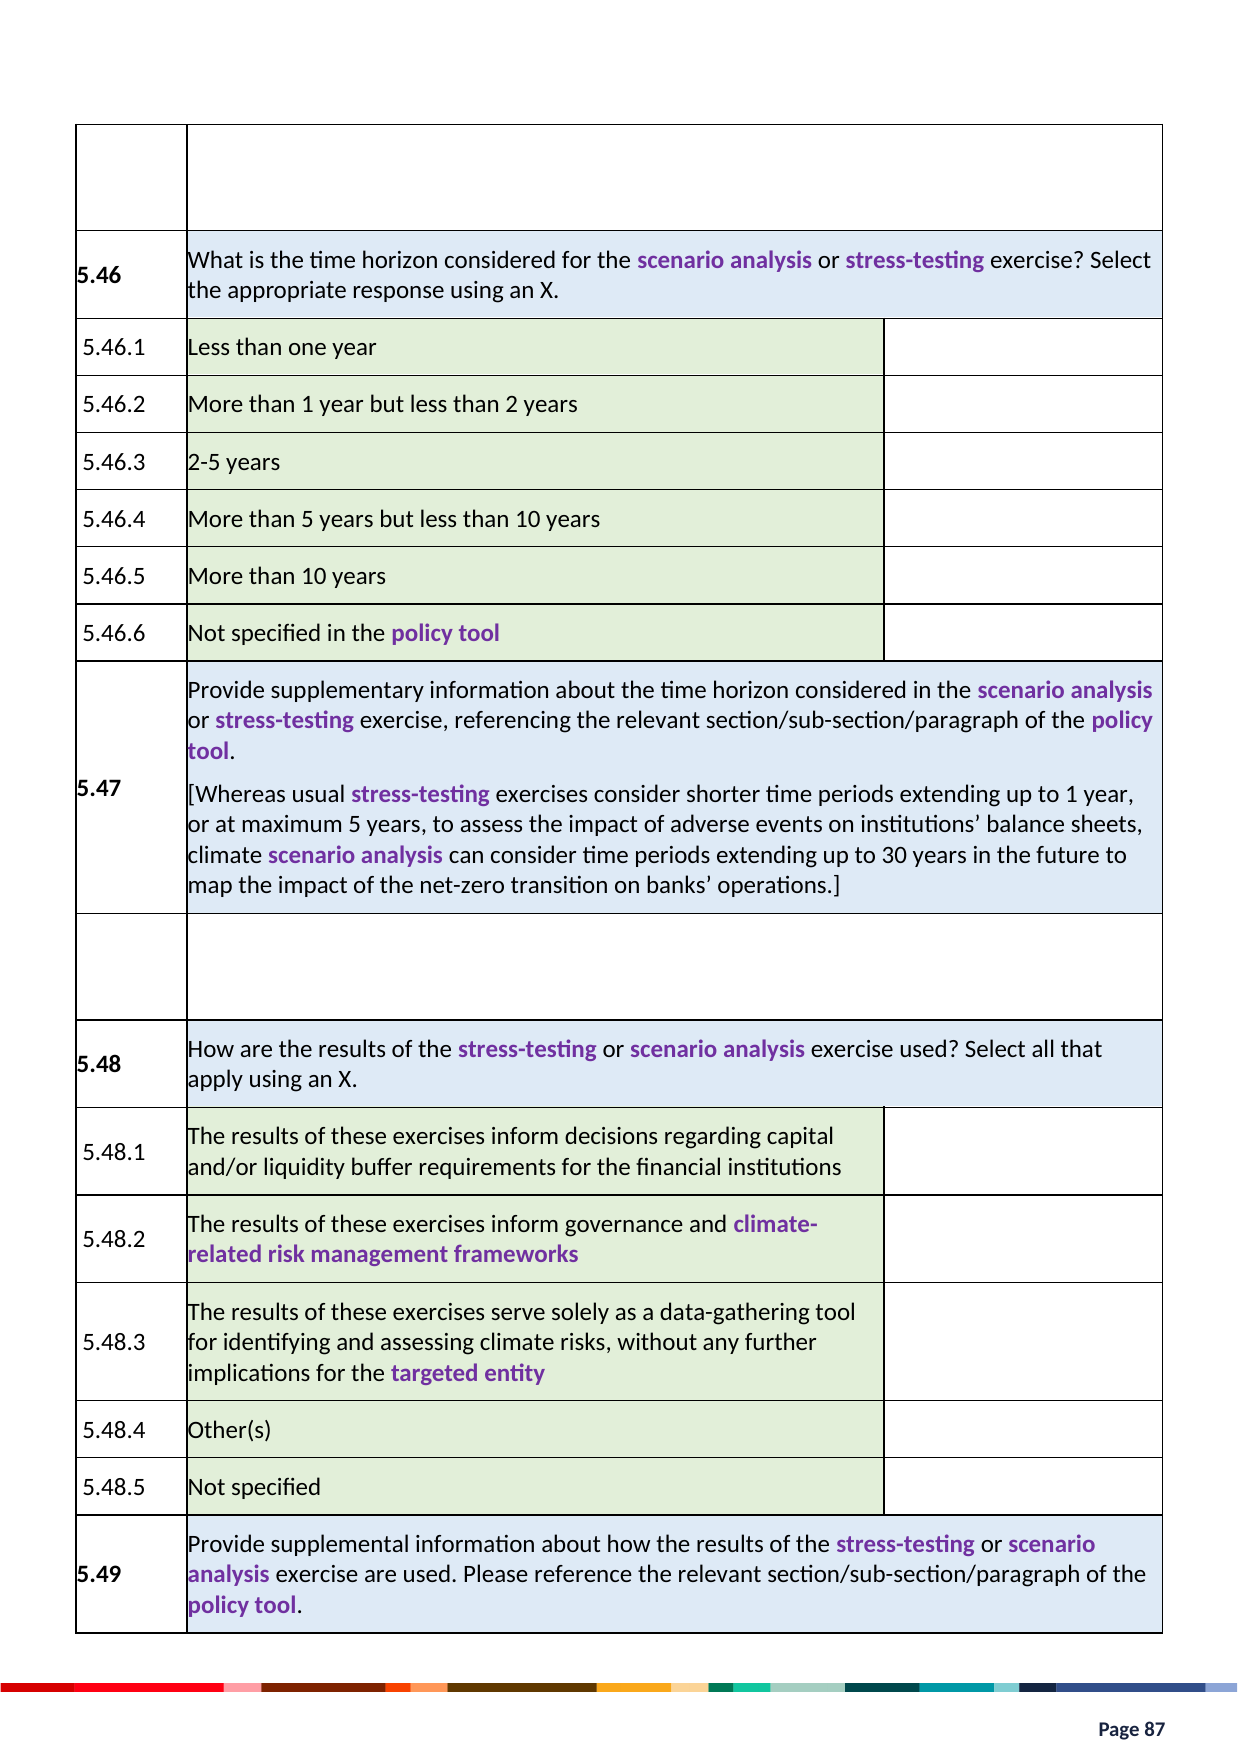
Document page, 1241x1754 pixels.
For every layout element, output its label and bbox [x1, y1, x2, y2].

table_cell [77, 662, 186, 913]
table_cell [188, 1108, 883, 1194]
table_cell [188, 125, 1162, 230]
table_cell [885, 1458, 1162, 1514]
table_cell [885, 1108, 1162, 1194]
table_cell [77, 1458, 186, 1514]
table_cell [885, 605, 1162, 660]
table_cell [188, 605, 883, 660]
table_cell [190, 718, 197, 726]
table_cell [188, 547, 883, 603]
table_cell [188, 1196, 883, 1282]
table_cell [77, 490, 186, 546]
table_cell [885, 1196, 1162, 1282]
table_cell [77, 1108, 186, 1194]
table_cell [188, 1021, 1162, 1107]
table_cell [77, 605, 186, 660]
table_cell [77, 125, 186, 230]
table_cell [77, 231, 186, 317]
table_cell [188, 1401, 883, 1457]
picture [0, 1683, 1236, 1692]
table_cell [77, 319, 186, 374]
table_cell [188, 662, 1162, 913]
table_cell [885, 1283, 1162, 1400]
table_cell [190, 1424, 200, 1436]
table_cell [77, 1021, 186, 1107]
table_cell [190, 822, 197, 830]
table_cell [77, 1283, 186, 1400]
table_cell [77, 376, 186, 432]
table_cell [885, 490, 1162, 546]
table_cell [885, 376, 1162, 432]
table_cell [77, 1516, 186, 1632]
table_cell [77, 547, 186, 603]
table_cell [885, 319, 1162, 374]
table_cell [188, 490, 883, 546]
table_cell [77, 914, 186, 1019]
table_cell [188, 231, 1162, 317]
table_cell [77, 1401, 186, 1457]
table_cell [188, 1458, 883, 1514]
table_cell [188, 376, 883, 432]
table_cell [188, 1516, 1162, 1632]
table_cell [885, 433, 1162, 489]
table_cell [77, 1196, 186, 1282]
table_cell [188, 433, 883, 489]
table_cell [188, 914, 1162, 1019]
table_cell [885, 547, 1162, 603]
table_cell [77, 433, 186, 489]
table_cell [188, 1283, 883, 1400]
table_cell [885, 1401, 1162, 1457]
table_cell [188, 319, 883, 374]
